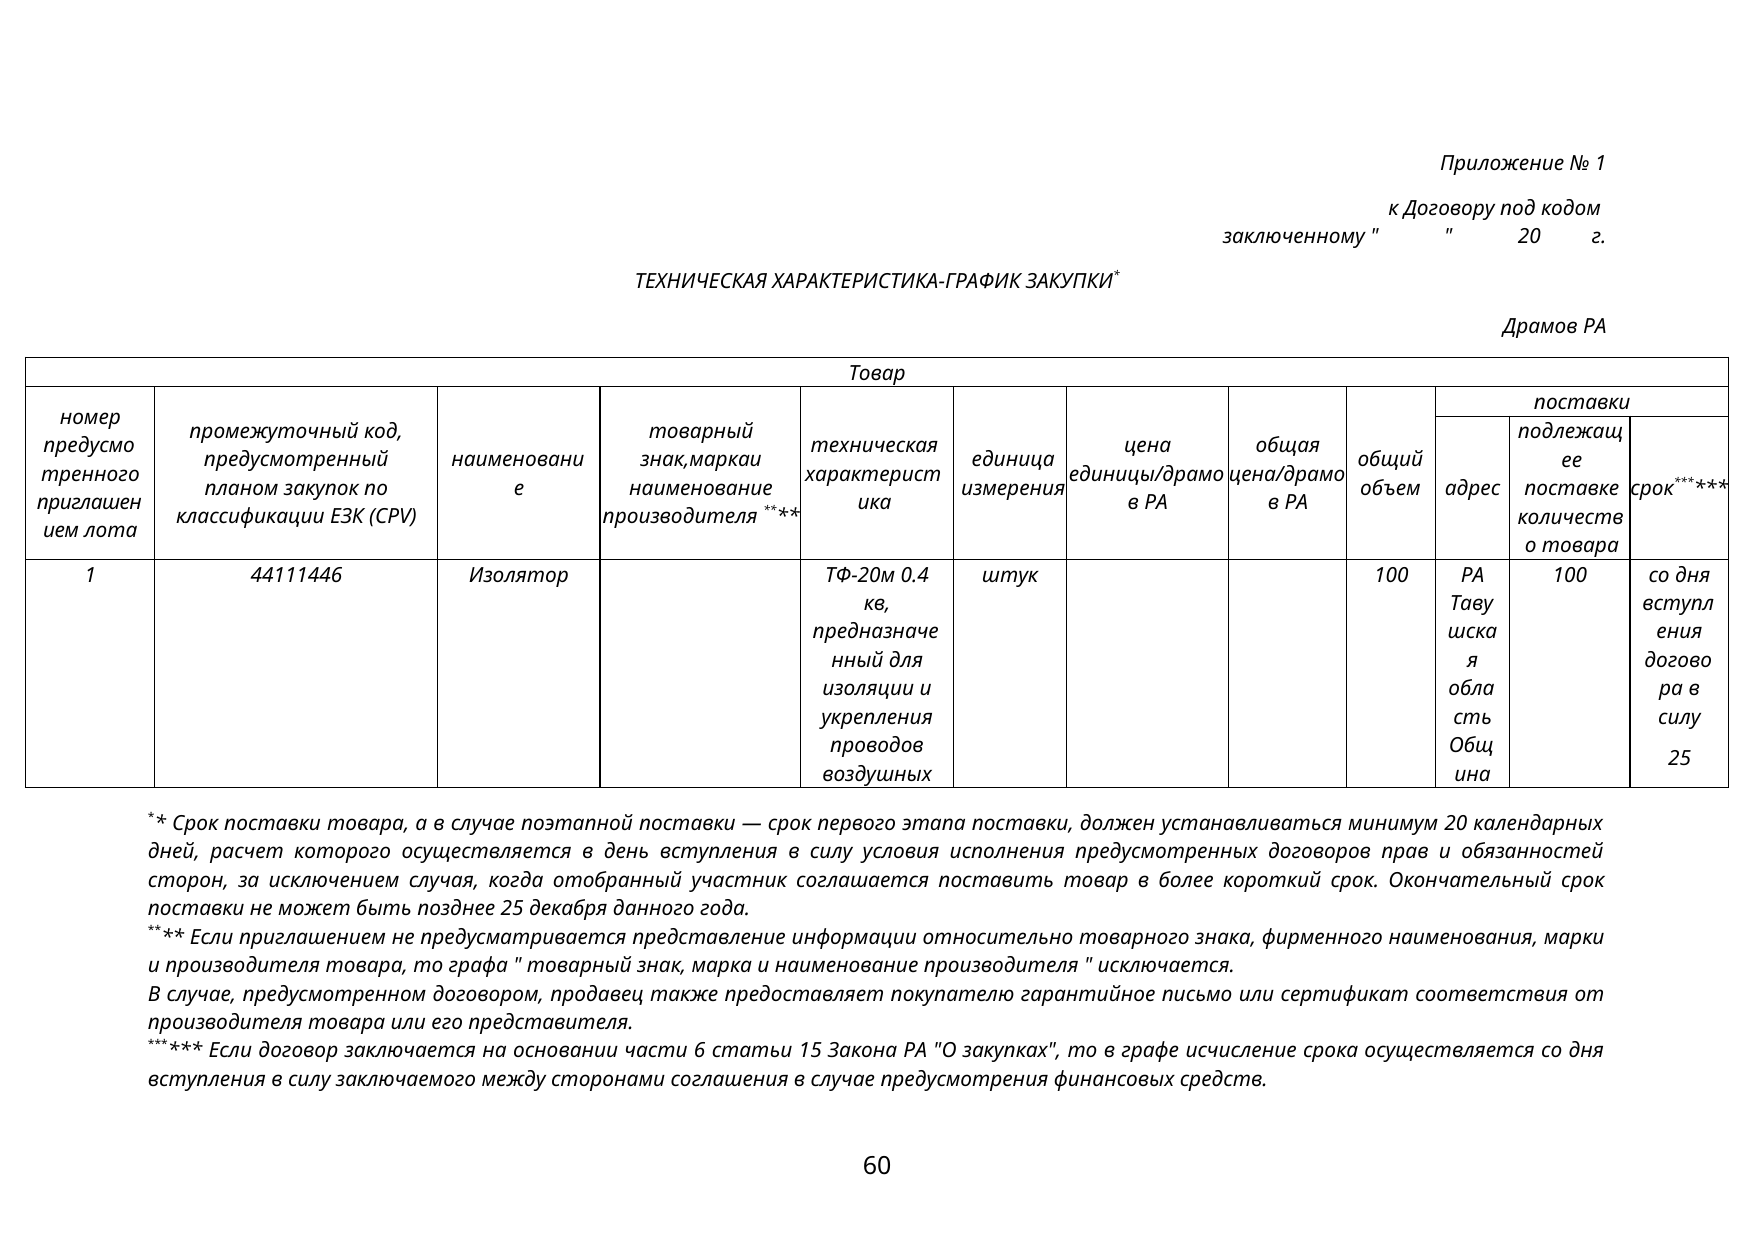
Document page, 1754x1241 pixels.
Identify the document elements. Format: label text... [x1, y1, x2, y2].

table_cell 100 [1510, 560, 1629, 787]
table_cell промежуточный код, предусмотренный планом закупок по классификации ЕЗК (CPV) [155, 387, 437, 559]
table_cell товарный знак,маркаи наименование производителя ** [601, 387, 800, 559]
table_cell поставки [1436, 387, 1728, 416]
text Приложение № 1 [148, 148, 1606, 176]
table_cell общий объем [1347, 387, 1435, 559]
table_cell ТФ-20м 0.4 кв, предназначенный для изоляции и укрепления проводов воздушных линий, М70х100мм. Поставка и транспортировка осуществляется продавцом [801, 560, 953, 787]
text ТЕХНИЧЕСКАЯ ХАРАКТЕРИСТИКА-ГРАФИК ЗАКУПКИ* [148, 266, 1606, 295]
table_cell [1067, 560, 1228, 787]
table_cell 100 [1347, 560, 1435, 787]
table_cell единица измерения [954, 387, 1066, 559]
table_header Товар [26, 358, 1728, 386]
table_cell [1229, 560, 1346, 787]
table_cell РА Тавушская область Община Айрум Абовян [1436, 560, 1509, 787]
table_cell общая цена/драмов РА [1229, 387, 1346, 559]
table_cell срок*** [1631, 417, 1728, 559]
table_cell штук [954, 560, 1066, 787]
table_cell номер предусмотренного приглашением лота [26, 387, 154, 559]
text к Договору под кодом заключенному " " 20 г. [148, 193, 1606, 250]
table_cell цена единицы/драмов РА [1067, 387, 1228, 559]
table_cell [601, 560, 800, 787]
table_cell 1 [26, 560, 154, 787]
table_cell 44111446 [155, 560, 437, 787]
table_cell Изолятор [438, 560, 599, 787]
table_cell подлежащее поставке количество товара [1510, 417, 1629, 559]
text Драмов РА [148, 311, 1606, 340]
table_cell со дня вступления договора в силу 25 календарных дней [1631, 560, 1728, 787]
table_cell техническая характеристика [801, 387, 953, 559]
table_cell наименование [438, 387, 599, 559]
table_cell адрес [1436, 417, 1509, 559]
